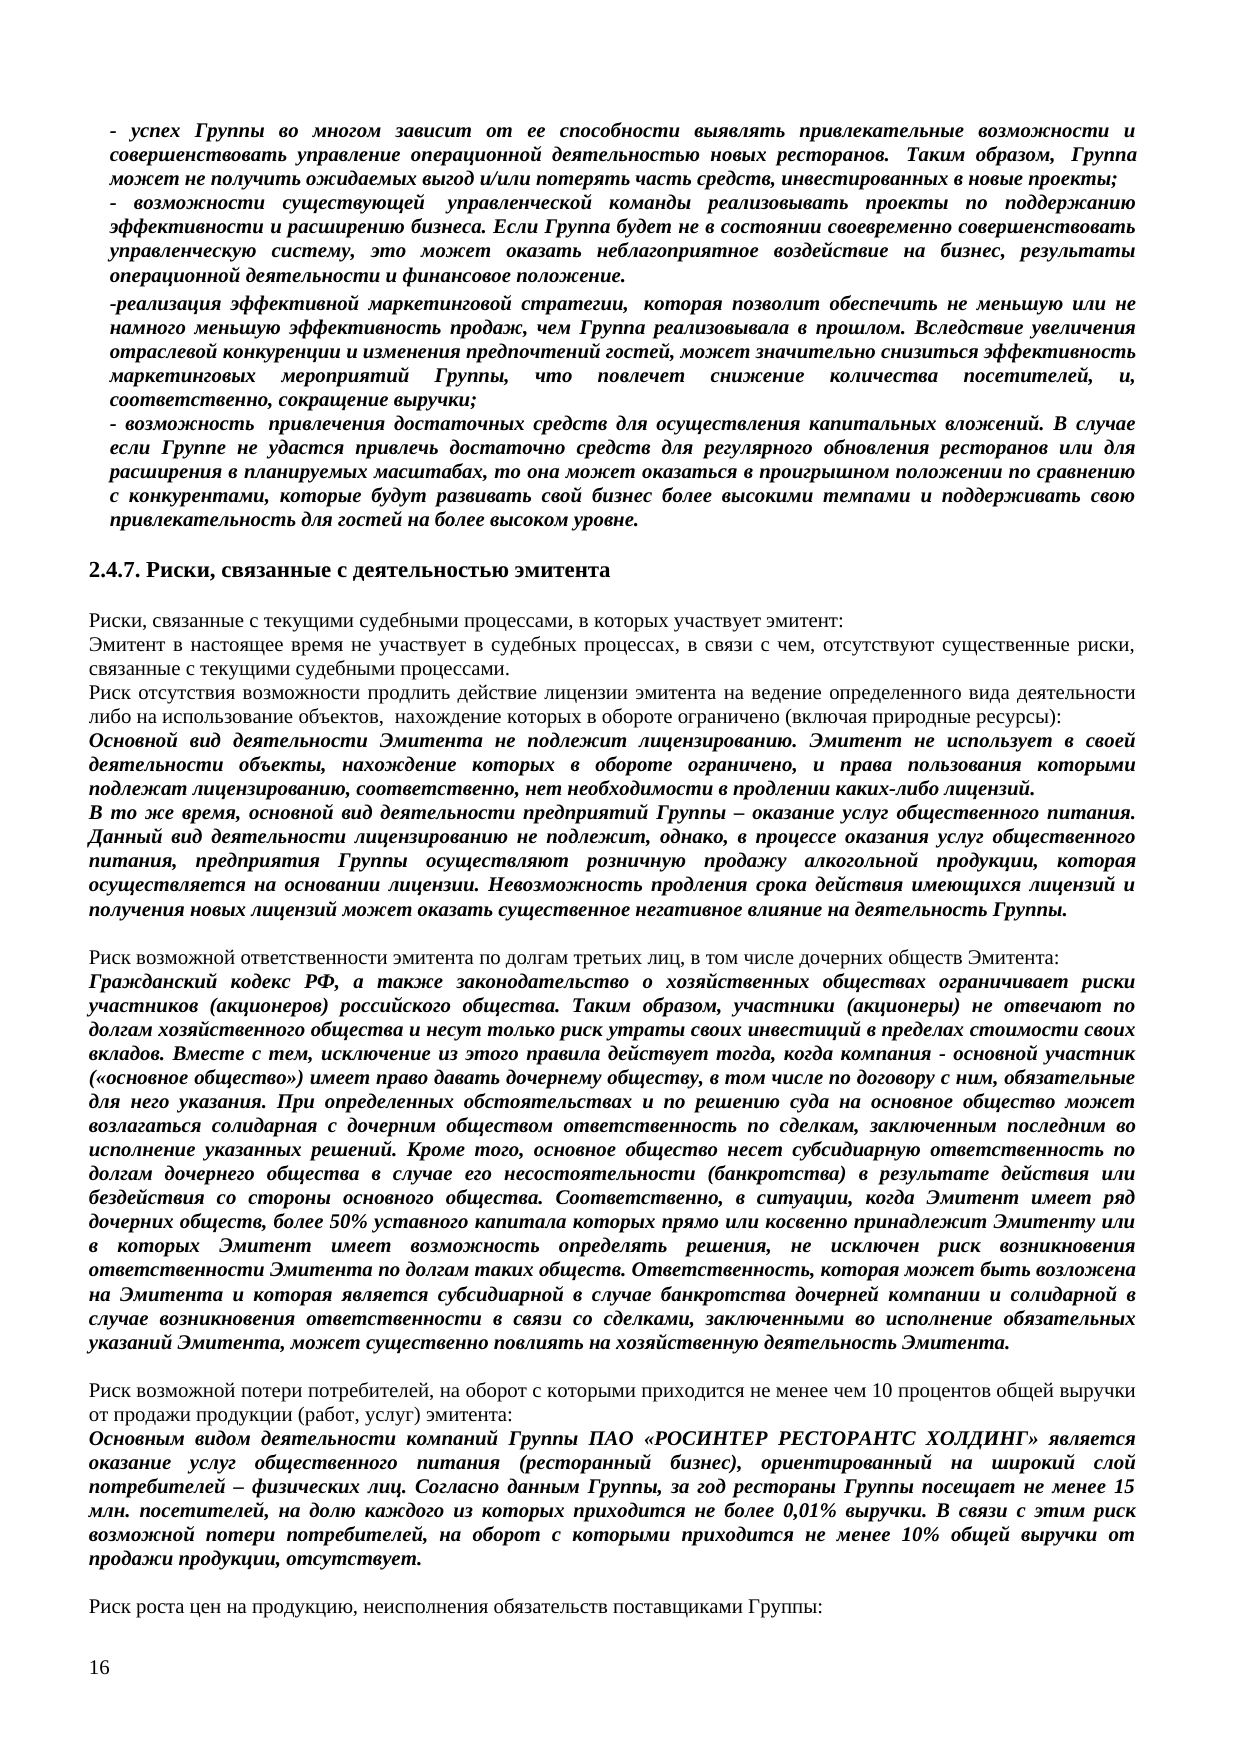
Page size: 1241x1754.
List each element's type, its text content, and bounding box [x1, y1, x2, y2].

text 2.4.7. Риски, связанные с деятельностью эмитента [89, 556, 1137, 583]
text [89, 608, 1137, 1618]
text -реализация эффективной маркетинговой стратегии, которая позволит обеспечить не меньшую или не намного меньшую эффективность продаж, чем Группа реализовывала в прошлом. Вследствие увеличения отраслевой конкуренции и изменения предпочтений гостей, может значительно снизиться эффективность маркетинговых мероприятий Группы, что повлечет снижение количества посетителей, и, соответственно, сокращение выручки; - возможность привлечения достаточных средств для осуществления капитальных вложений. В случае если Группе не удастся привлечь достаточно средств для регулярного обновления ресторанов или для расширения в планируемых масштабах, то она может оказаться в проигрышном положении по сравнению с конкурентами, которые будут развивать свой бизнес более высокими темпами и поддерживать свою привлекательность для гостей на более высоком уровне. [109, 291, 1137, 531]
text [109, 118, 1137, 287]
